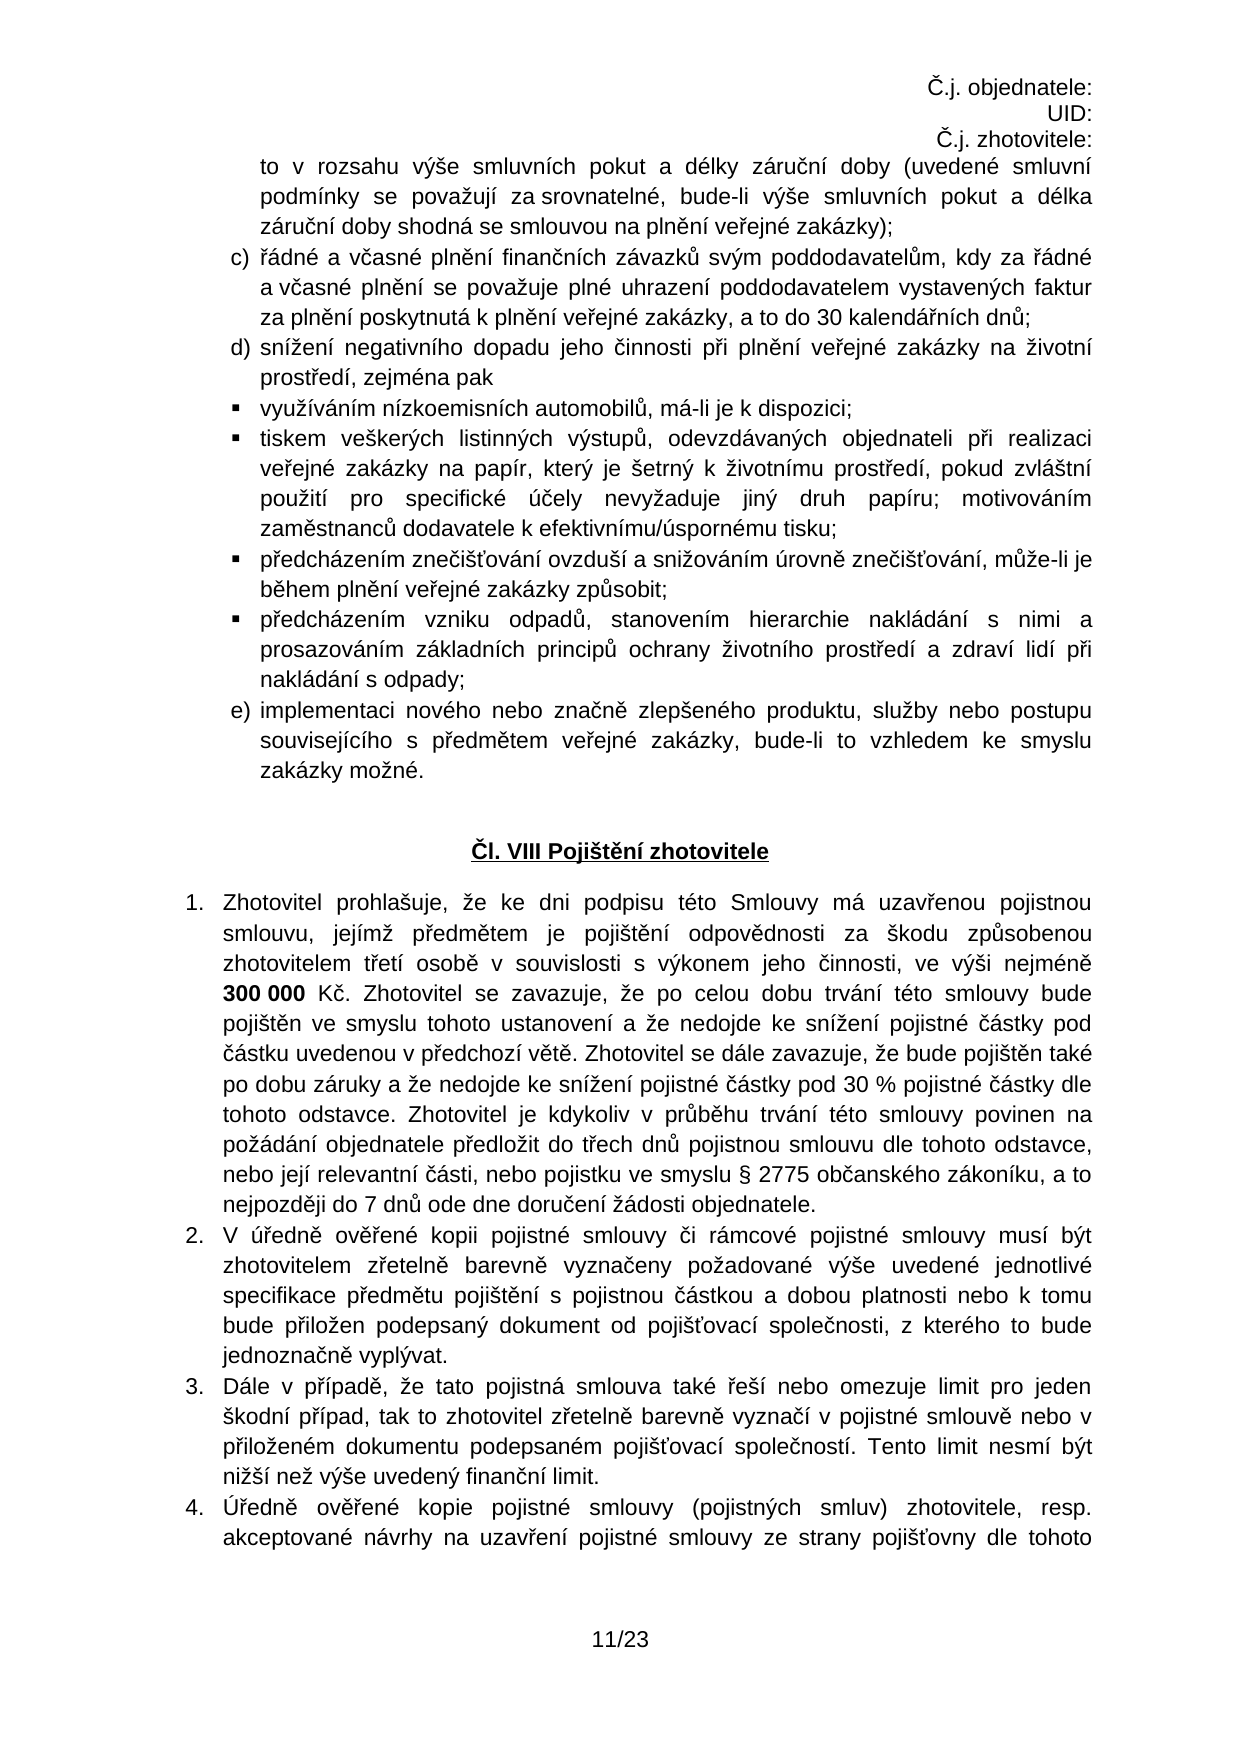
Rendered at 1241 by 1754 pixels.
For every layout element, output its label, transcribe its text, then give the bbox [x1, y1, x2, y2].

list tiskem veškerých listinných výstupů, odevzdávaných objednateli při realizaci veřejné zakázky na papír, který je šetrný k životnímu prostředí, pokud zvláštní použití pro specifické účely nevyžaduje jiný druh papíru; motivováním zaměstnanců dodavatele k efektivnímu/úspornému tisku; [230, 425, 1093, 542]
list využíváním nízkoemisních automobilů, má-li je k dispozici; [230, 394, 1093, 421]
list V úředně ověřené kopii pojistné smlouvy či rámcové pojistné smlouvy musí být zhotovitelem zřetelně barevně vyznačeny požadované výše uvedené jednotlivé specifikace předmětu pojištění s pojistnou částkou a dobou platnosti nebo k tomu bude přiložen podepsaný dokument od pojišťovací společnosti, z kterého to bude jednoznačně vyplývat. [185, 1222, 1093, 1369]
list Dále v případě, že tato pojistná smlouva také řeší nebo omezuje limit pro jeden škodní případ, tak to zhotovitel zřetelně barevně vyznačí v pojistné smlouvě nebo v přiloženém dokumentu podepsaném pojišťovací společností. Tento limit nesmí být nižší než výše uvedený finanční limit. [185, 1373, 1093, 1489]
list Zhotovitel prohlašuje, že ke dni podpisu této Smlouvy má uzavřenou pojistnou smlouvu, jejímž předmětem je pojištění odpovědnosti za škodu způsobenou zhotovitelem třetí osobě v souvislosti s výkonem jeho činnosti, ve výši nejméně 300 000 Kč. Zhotovitel se zavazuje, že po celou dobu trvání této smlouvy bude pojištěn ve smyslu tohoto ustanovení a že nedojde ke snížení pojistné částky pod částku uvedenou v předchozí větě. Zhotovitel se dále zavazuje, že bude pojištěn také po dobu záruky a že nedojde ke snížení pojistné částky pod 30 % pojistné částky dle tohoto odstavce. Zhotovitel je kdykoliv v průběhu trvání této smlouvy povinen na požádání objednatele předložit do třech dnů pojistnou smlouvu dle tohoto odstavce, nebo její relevantní části, nebo pojistku ve smyslu § 2775 občanského zákoníku, a to nejpozději do 7 dnů ode dne doručení žádosti objednatele. [185, 889, 1093, 1218]
text Čl. VIII Pojištění zhotovitele [148, 838, 1093, 864]
list implementaci nového nebo značně zlepšeného produktu, služby nebo postupu souvisejícího s předmětem veřejné zakázky, bude-li to vzhledem ke smyslu zakázky možné. [230, 697, 1093, 783]
list řádné a včasné plnění finančních závazků svým poddodavatelům, kdy za řádné a včasné plnění se považuje plné uhrazení poddodavatelem vystavených faktur za plnění poskytnutá k plnění veřejné zakázky, a to do 30 kalendářních dnů; [230, 243, 1093, 330]
list předcházením znečišťování ovzduší a snižováním úrovně znečišťování, může-li je během plnění veřejné zakázky způsobit; [230, 546, 1093, 602]
list předcházením vzniku odpadů, stanovením hierarchie nakládání s nimi a prosazováním základních principů ochrany životního prostředí a zdraví lidí při nakládání s odpady; [230, 606, 1093, 693]
list snížení negativního dopadu jeho činnosti při plnění veřejné zakázky na životní prostředí, zejména pak [230, 334, 1093, 391]
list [185, 1493, 1093, 1550]
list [230, 153, 1093, 239]
